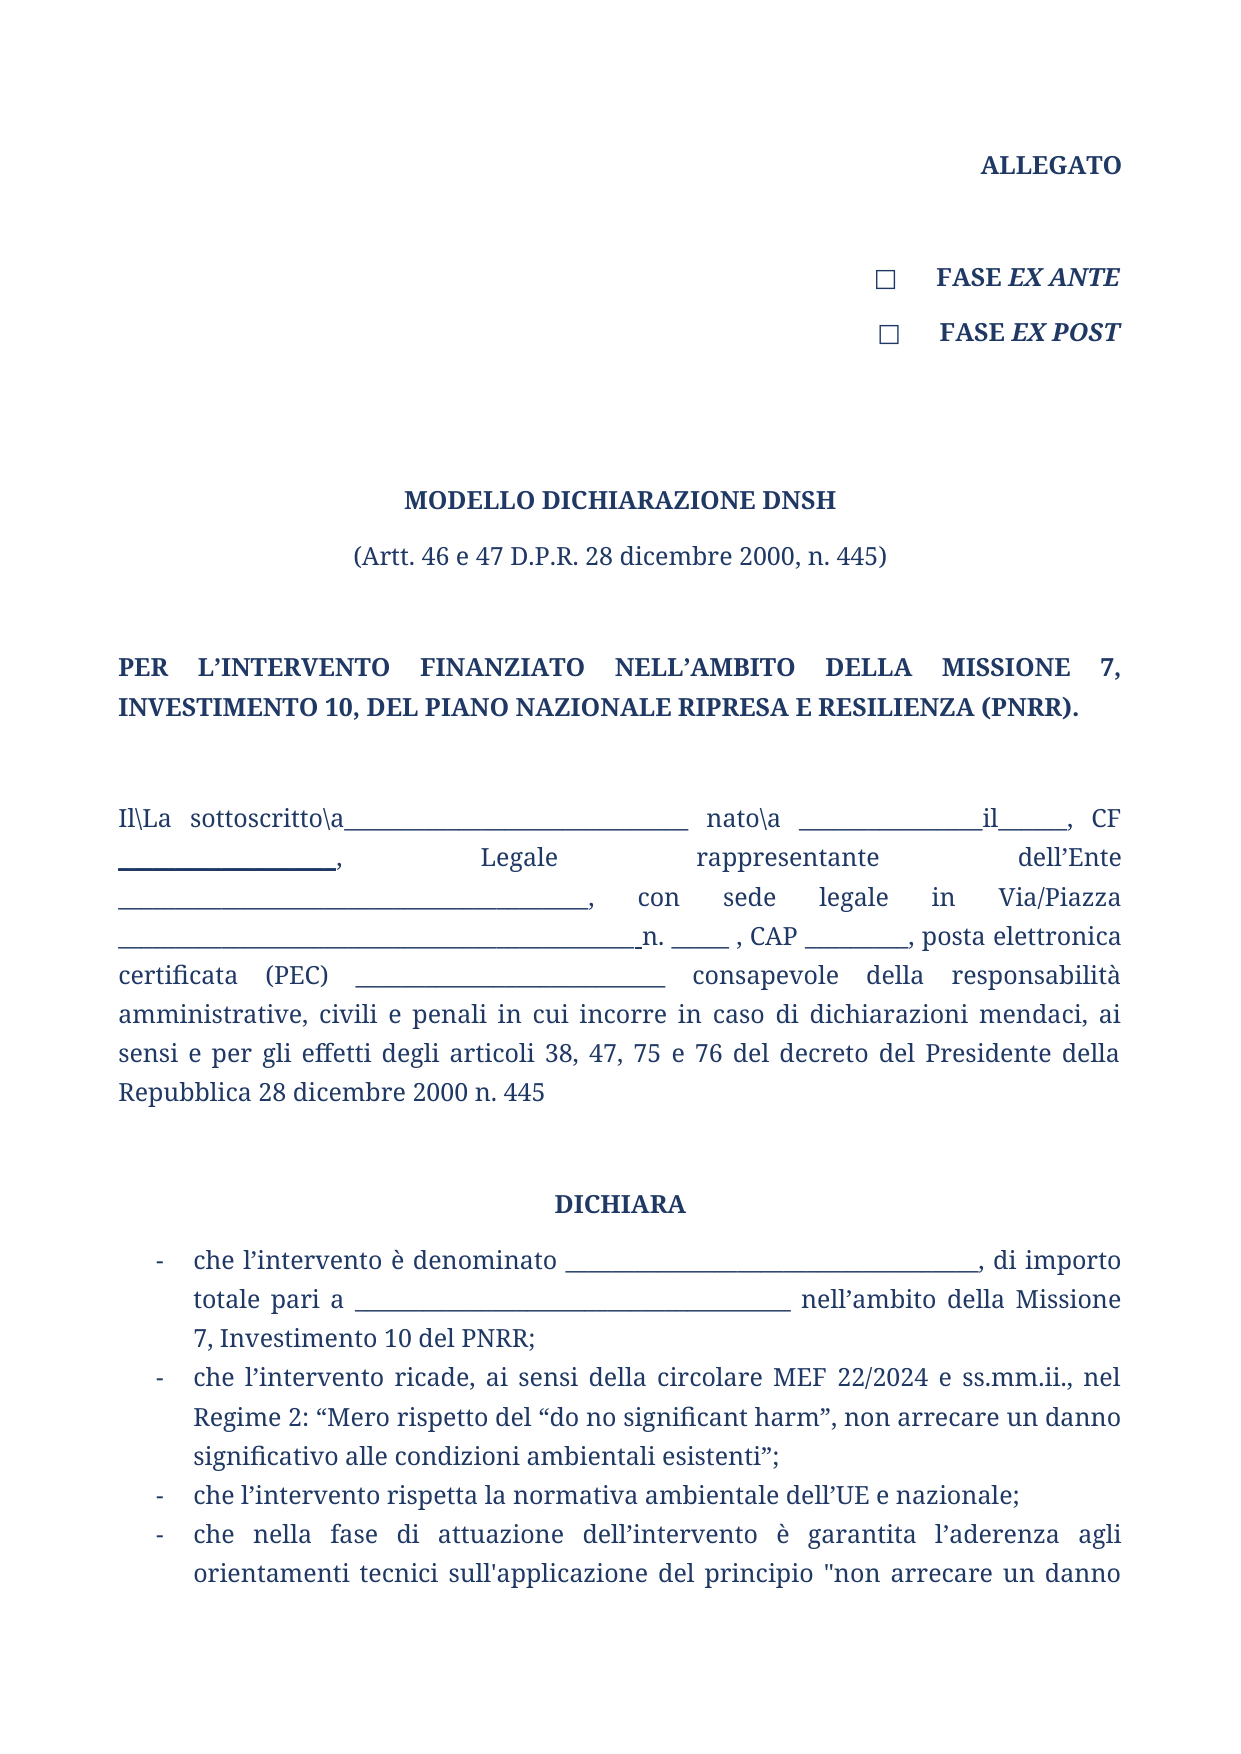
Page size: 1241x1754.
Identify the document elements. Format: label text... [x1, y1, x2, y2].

text DICHIARA [118, 1187, 1122, 1221]
text □ FASE EX ANTE [118, 259, 1122, 293]
text □ FASE EX POST [118, 315, 1122, 349]
text Il\La sottoscritto\a______________________________ nato\a ________________il______, CF ___________________, Legale rappresentante dell’Ente _________________________________________, con sede legale in Via/Piazza _____________________________________________ n. _____ , CAP _________, posta elettronica certificata (PEC) ___________________________ consapevole della responsabilità amministrative, civili e penali in cui incorre in caso di dichiarazioni mendaci, ai sensi e per gli effetti degli articoli 38, 47, 75 e 76 del decreto del Presidente della Repubblica 28 dicembre 2000 n. 445 [118, 801, 1122, 1109]
text ALLEGATO [118, 148, 1122, 182]
text (Artt. 46 e 47 D.P.R. 28 dicembre 2000, n. 445) [118, 538, 1122, 572]
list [156, 1517, 1122, 1590]
text MODELLO DICHIARAZIONE DNSH [118, 483, 1122, 517]
list che l’intervento ricade, ai sensi della circolare MEF 22/2024 e ss.mm.ii., nel Regime 2: “Mero rispetto del “do no significant harm”, non arrecare un danno significativo alle condizioni ambientali esistenti”; [156, 1360, 1122, 1472]
list che l’intervento rispetta la normativa ambientale dell’UE e nazionale; [156, 1478, 1122, 1512]
text PER L’INTERVENTO FINANZIATO NELL’AMBITO DELLA MISSIONE 7, INVESTIMENTO 10, DEL PIANO NAZIONALE RIPRESA E RESILIENZA (PNRR). [118, 650, 1122, 723]
list che l’intervento è denominato ____________________________________, di importo totale pari a ______________________________________ nell’ambito della Missione 7, Investimento 10 del PNRR; [156, 1243, 1122, 1355]
